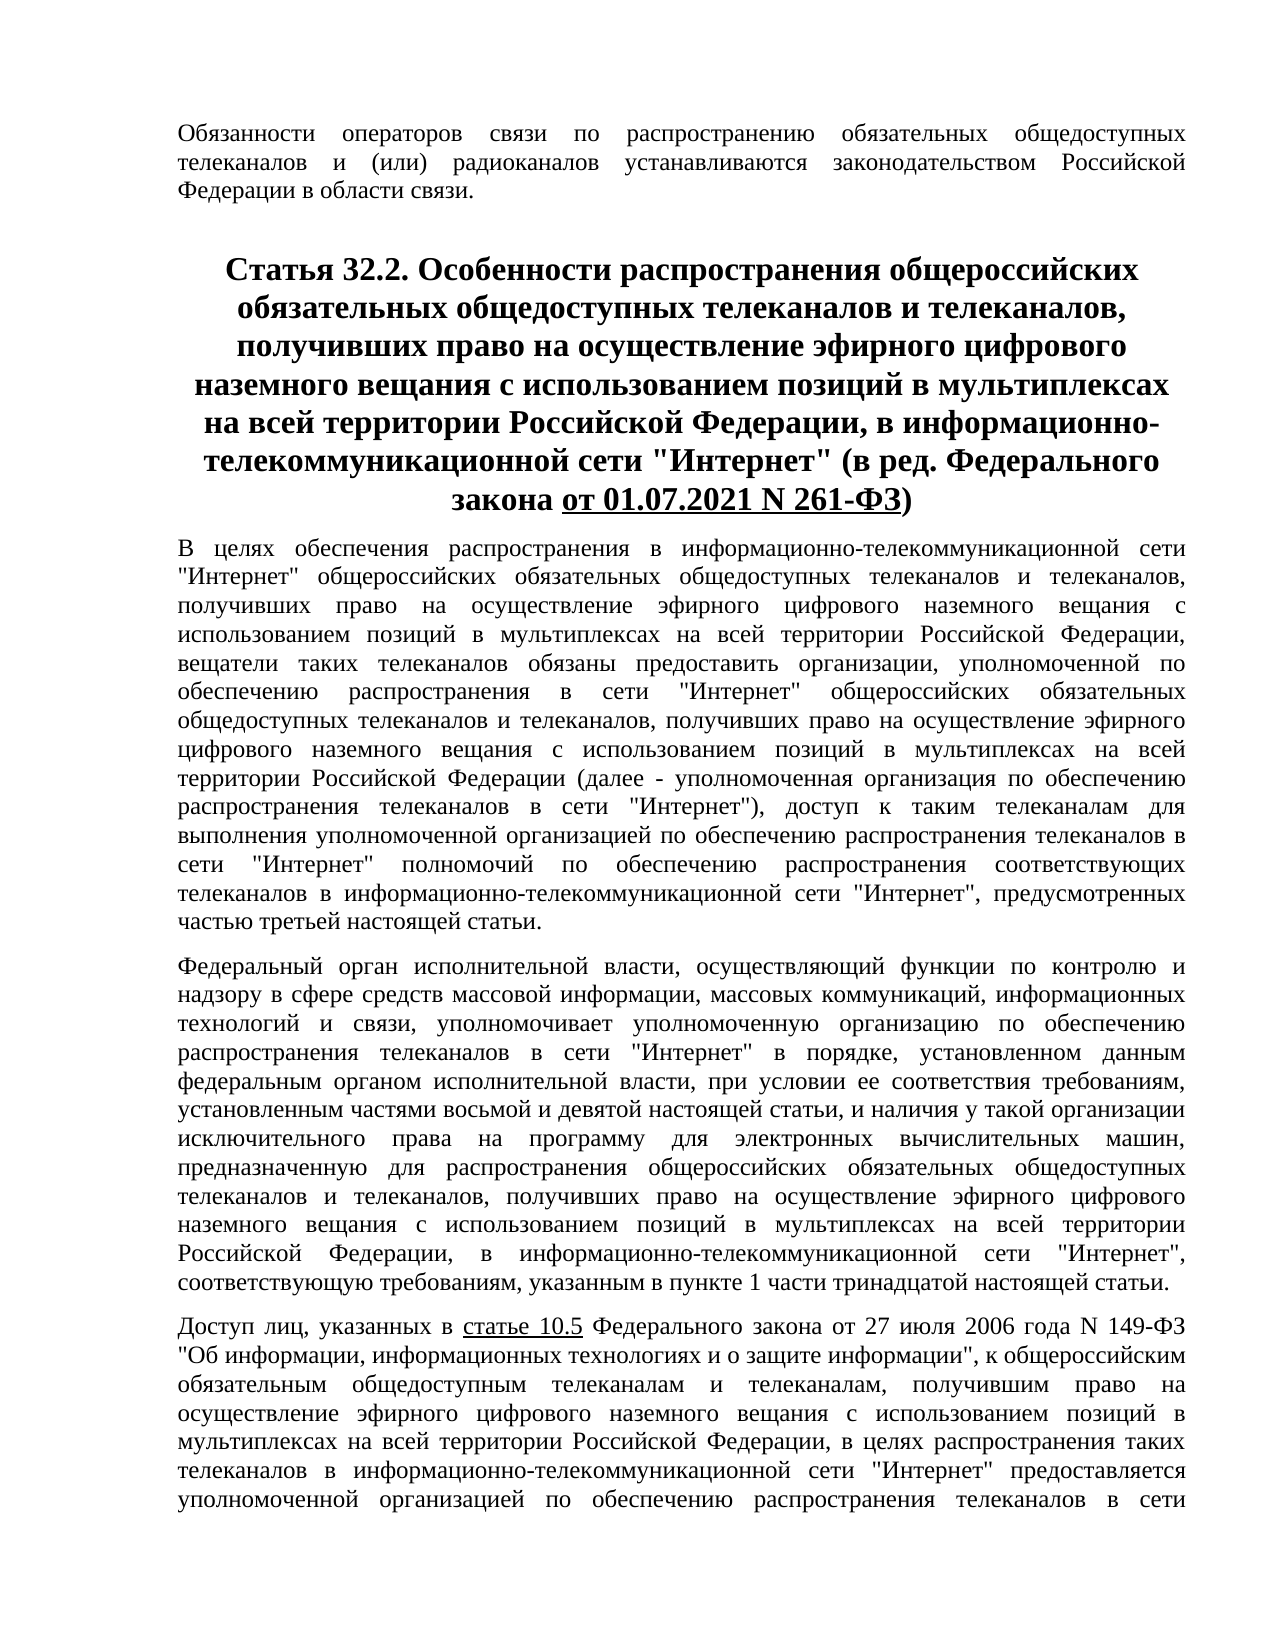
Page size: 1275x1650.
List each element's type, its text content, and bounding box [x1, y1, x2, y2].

text Федеральный орган исполнительной власти, осуществляющий функции по контролю и надзору в сфере средств массовой информации, массовых коммуникаций, информационных технологий и связи, уполномочивает уполномоченную организацию по обеспечению распространения телеканалов в сети "Интернет" в порядке, установленном данным федеральным органом исполнительной власти, при условии ее соответствия требованиям, установленным частями восьмой и девятой настоящей статьи, и наличия у такой организации исключительного права на программу для электронных вычислительных машин, предназначенную для распространения общероссийских обязательных общедоступных телеканалов и телеканалов, получивших право на осуществление эфирного цифрового наземного вещания с использованием позиций в мультиплексах на всей территории Российской Федерации, в информационно-телекоммуникационной сети "Интернет", соответствующую требованиям, указанным в пункте 1 части тринадцатой настоящей статьи. [177, 951, 1186, 1296]
text В целях обеспечения распространения в информационно-телекоммуникационной сети "Интернет" общероссийских обязательных общедоступных телеканалов и телеканалов, получивших право на осуществление эфирного цифрового наземного вещания с использованием позиций в мультиплексах на всей территории Российской Федерации, вещатели таких телеканалов обязаны предоставить организации, уполномоченной по обеспечению распространения в сети "Интернет" общероссийских обязательных общедоступных телеканалов и телеканалов, получивших право на осуществление эфирного цифрового наземного вещания с использованием позиций в мультиплексах на всей территории Российской Федерации (далее - уполномоченная организация по обеспечению распространения телеканалов в сети "Интернет"), доступ к таким телеканалам для выполнения уполномоченной организацией по обеспечению распространения телеканалов в сети "Интернет" полномочий по обеспечению распространения соответствующих телеканалов в информационно-телекоммуникационной сети "Интернет", предусмотренных частью третьей настоящей статьи. [177, 533, 1186, 935]
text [177, 1311, 1186, 1513]
text Статья 32.2. Особенности распространения общероссийских обязательных общедоступных телеканалов и телеканалов, получивших право на осуществление эфирного цифрового наземного вещания с использованием позиций в мультиплексах на всей территории Российской Федерации, в информационно-телекоммуникационной сети "Интернет" (в ред. Федерального закона от 01.07.2021 N 261-ФЗ) [177, 249, 1186, 517]
text Обязанности операторов связи по распространению обязательных общедоступных телеканалов и (или) радиоканалов устанавливаются законодательством Российской Федерации в области связи. [177, 118, 1186, 204]
